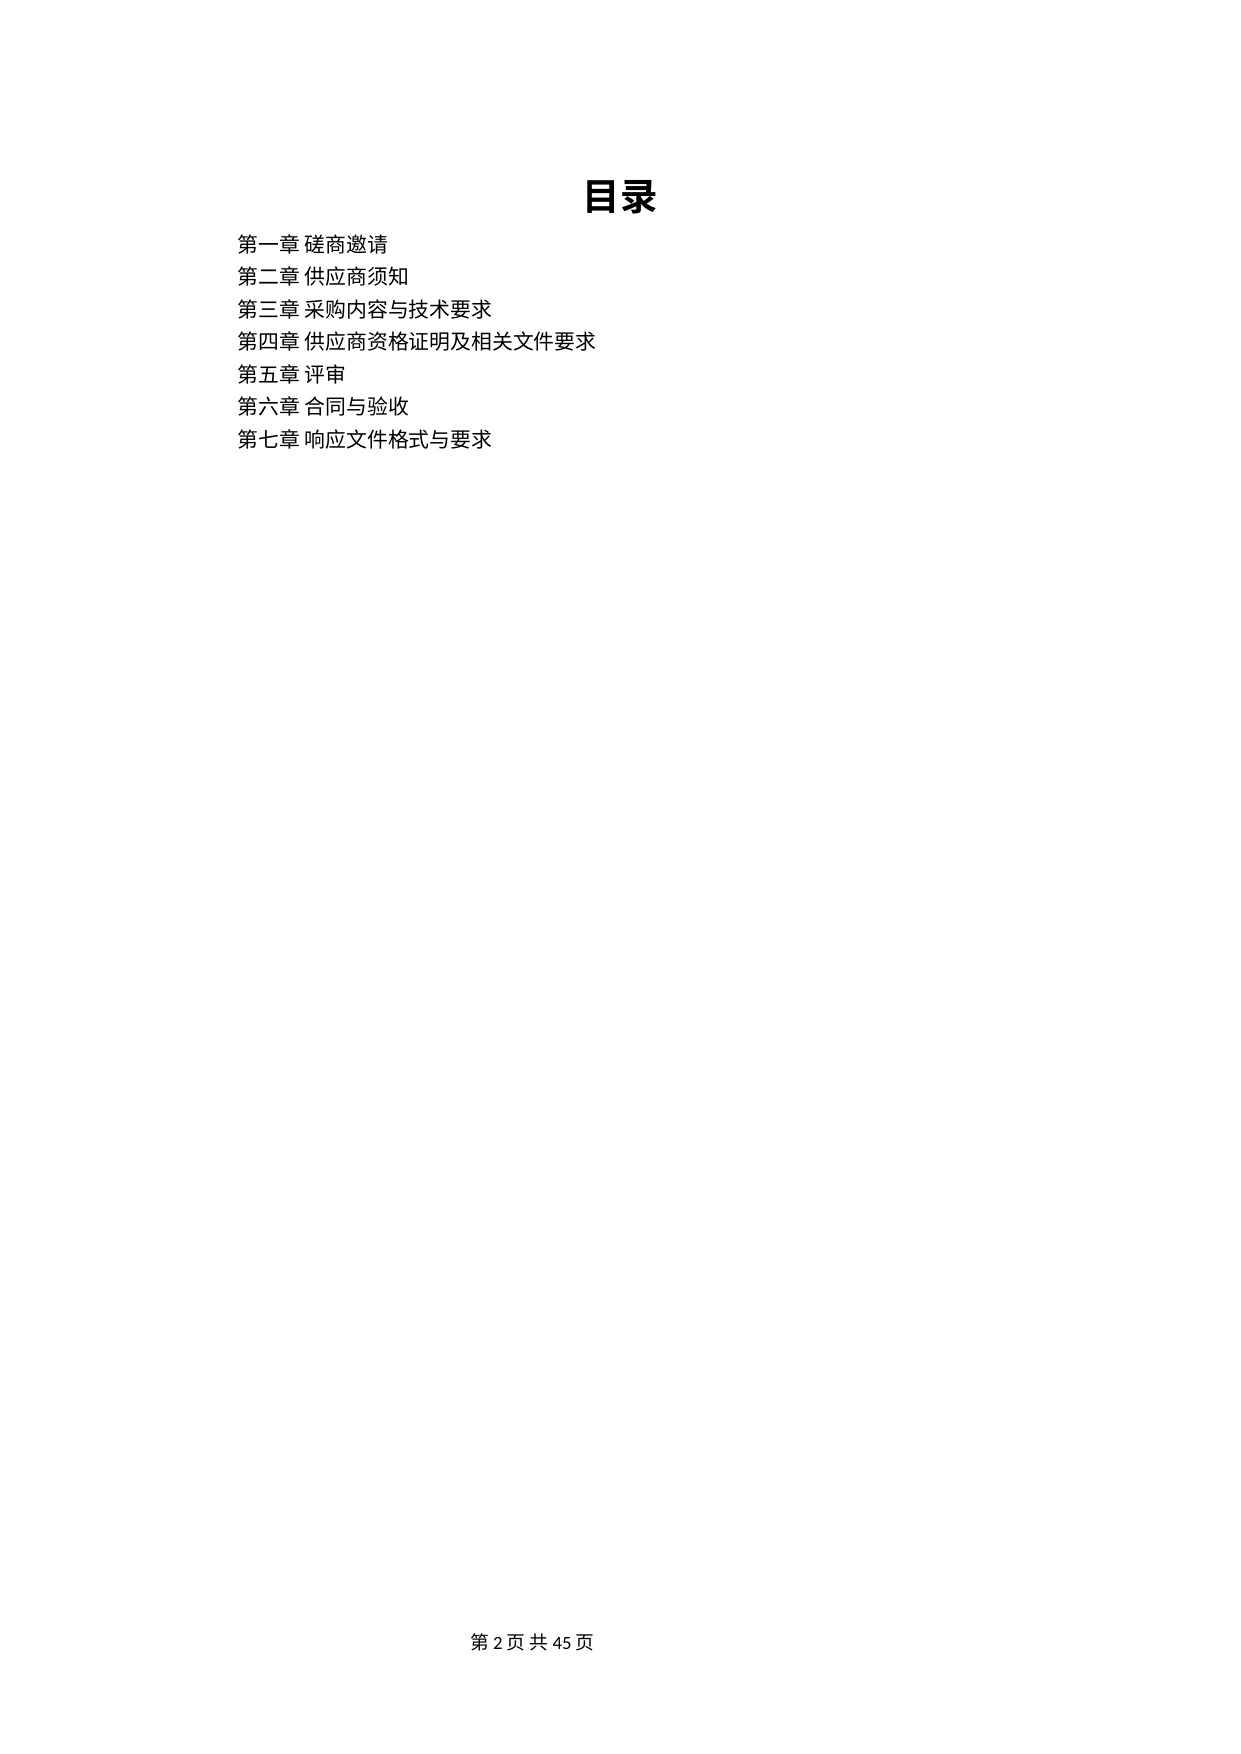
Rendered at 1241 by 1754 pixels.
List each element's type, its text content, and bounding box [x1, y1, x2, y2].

text 第四章 供应商资格证明及相关文件要求 [187, 324, 1053, 357]
text 第二章 供应商须知 [187, 259, 1053, 292]
text 第六章 合同与验收 [187, 389, 1053, 422]
text 第五章 评审 [187, 357, 1053, 389]
text 第三章 采购内容与技术要求 [187, 292, 1053, 324]
text 第一章 磋商邀请 [187, 227, 1053, 259]
text 目录 [187, 162, 1053, 227]
text 第七章 响应文件格式与要求 [187, 422, 1053, 454]
